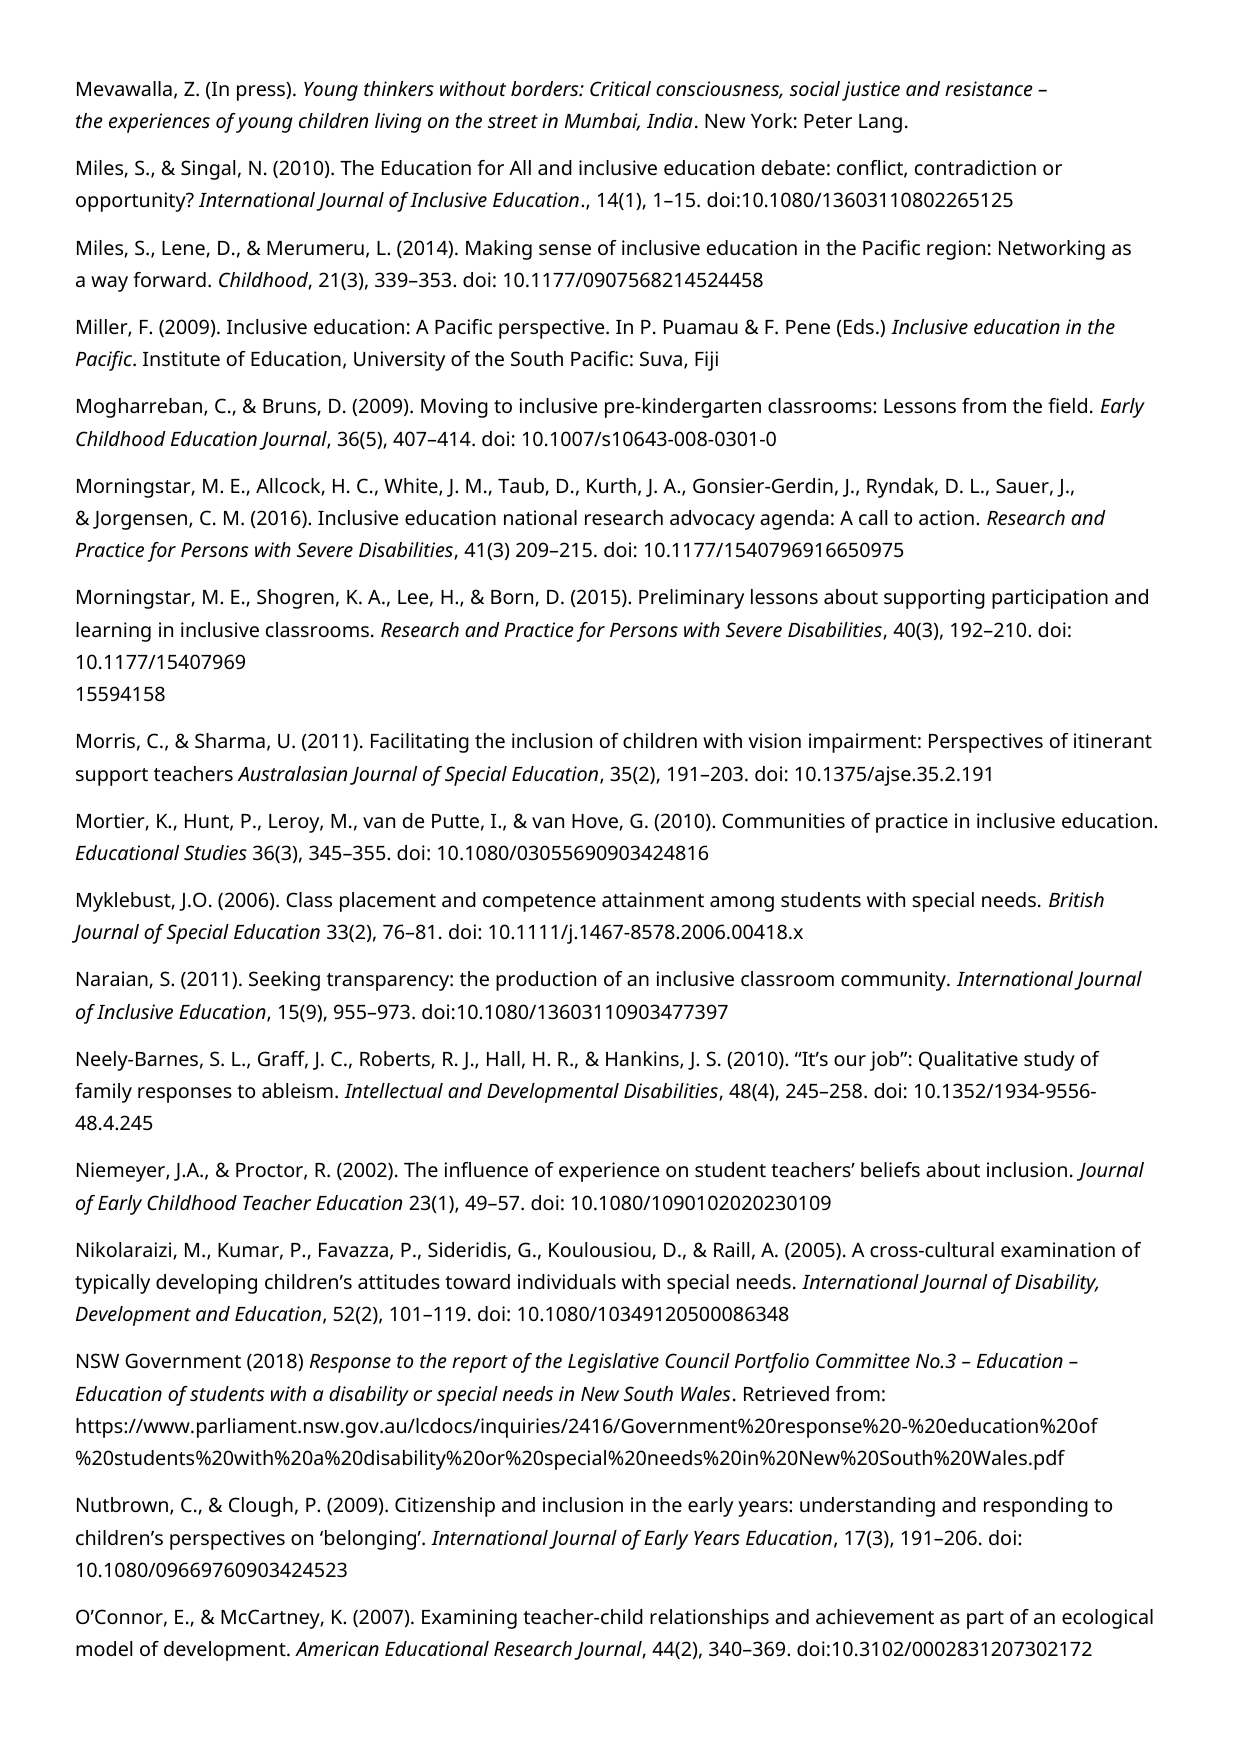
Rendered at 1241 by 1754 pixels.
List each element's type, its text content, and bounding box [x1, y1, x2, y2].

text Miles, S., Lene, D., & Merumeru, L. (2014). Making sense of inclusive education in the Pacific region: Networking as a way forward. Childhood, 21(3), 339–353. doi: 10.1177/0907568214524458 [75, 234, 1165, 293]
text Nutbrown, C., & Clough, P. (2009). Citizenship and inclusion in the early years: understanding and responding to children’s perspectives on ‘belonging’. International Journal of Early Years Education, 17(3), 191–206. doi: 10.1080/09669760903424523 [75, 1492, 1165, 1583]
text Mogharreban, C., & Bruns, D. (2009). Moving to inclusive pre-kindergarten classrooms: Lessons from the field. Early Childhood Education Journal, 36(5), 407–414. doi: 10.1007/s10643-008-0301-0 [75, 392, 1165, 452]
text Neely-Barnes, S. L., Graff, J. C., Roberts, R. J., Hall, H. R., & Hankins, J. S. (2010). “It’s our job”: Qualitative study of family responses to ableism. Intellectual and Developmental Disabilities, 48(4), 245–258. doi: 10.1352/1934-9556-48.4.245 [75, 1045, 1165, 1137]
text Morningstar, M. E., Shogren, K. A., Lee, H., & Born, D. (2015). Preliminary lessons about supporting participation and learning in inclusive classrooms. Research and Practice for Persons with Severe Disabilities, 40(3), 192–210. doi: 10.1177/15407969 15594158 [75, 583, 1165, 707]
text Morris, C., & Sharma, U. (2011). Facilitating the inclusion of children with vision impairment: Perspectives of itinerant support teachers Australasian Journal of Special Education, 35(2), 191–203. doi: 10.1375/ajse.35.2.191 [75, 727, 1165, 787]
text Mevawalla, Z. (In press). Young thinkers without borders: Critical consciousness, social justice and resistance – the experiences of young children living on the street in Mumbai, India. New York: Peter Lang. [75, 75, 1165, 134]
text Morningstar, M. E., Allcock, H. C., White, J. M., Taub, D., Kurth, J. A., Gonsier-Gerdin, J., Ryndak, D. L., Sauer, J., & Jorgensen, C. M. (2016). Inclusive education national research advocacy agenda: A call to action. Research and Practice for Persons with Severe Disabilities, 41(3) 209–215. doi: 10.1177/1540796916650975 [75, 472, 1165, 563]
text Myklebust, J.O. (2006). Class placement and competence attainment among students with special needs. British Journal of Special Education 33(2), 76–81. doi: 10.1111/j.1467-8578.2006.00418.x [75, 886, 1165, 946]
text Miles, S., & Singal, N. (2010). The Education for All and inclusive education debate: conflict, contradiction or opportunity? International Journal of Inclusive Education., 14(1), 1–15. doi:10.1080/13603110802265125 [75, 154, 1165, 214]
text Nikolaraizi, M., Kumar, P., Favazza, P., Sideridis, G., Koulousiou, D., & Raill, A. (2005). A cross-cultural examination of typically developing children’s attitudes toward individuals with special needs. International Journal of Disability, Development and Education, 52(2), 101–119. doi: 10.1080/10349120500086348 [75, 1236, 1165, 1328]
text Niemeyer, J.A., & Proctor, R. (2002). The influence of experience on student teachers’ beliefs about inclusion. Journal of Early Childhood Teacher Education 23(1), 49–57. doi: 10.1080/1090102020230109 [75, 1157, 1165, 1216]
text Mortier, K., Hunt, P., Leroy, M., van de Putte, I., & van Hove, G. (2010). Communities of practice in inclusive education. Educational Studies 36(3), 345–355. doi: 10.1080/03055690903424816 [75, 807, 1165, 866]
text Naraian, S. (2011). Seeking transparency: the production of an inclusive classroom community. International Journal of Inclusive Education, 15(9), 955–973. doi:10.1080/13603110903477397 [75, 966, 1165, 1025]
text Miller, F. (2009). Inclusive education: A Pacific perspective. In P. Puamau & F. Pene (Eds.) Inclusive education in the Pacific. Institute of Education, University of the South Pacific: Suva, Fiji [75, 313, 1165, 372]
text NSW Government (2018) Response to the report of the Legislative Council Portfolio Committee No.3 – Education – Education of students with a disability or special needs in New South Wales. Retrieved from: https://www.parliament.nsw.gov.au/lcdocs/inquiries/2416/Government%20response%20-%20education%20of%20students%20with%20a%20disability%20or%20special%20needs%20in%20New%20South%20Wales.pdf [75, 1348, 1165, 1472]
text O’Connor, E., & McCartney, K. (2007). Examining teacher-child relationships and achievement as part of an ecological model of development. American Educational Research Journal, 44(2), 340–369. doi:10.3102/0002831207302172 [75, 1603, 1165, 1663]
